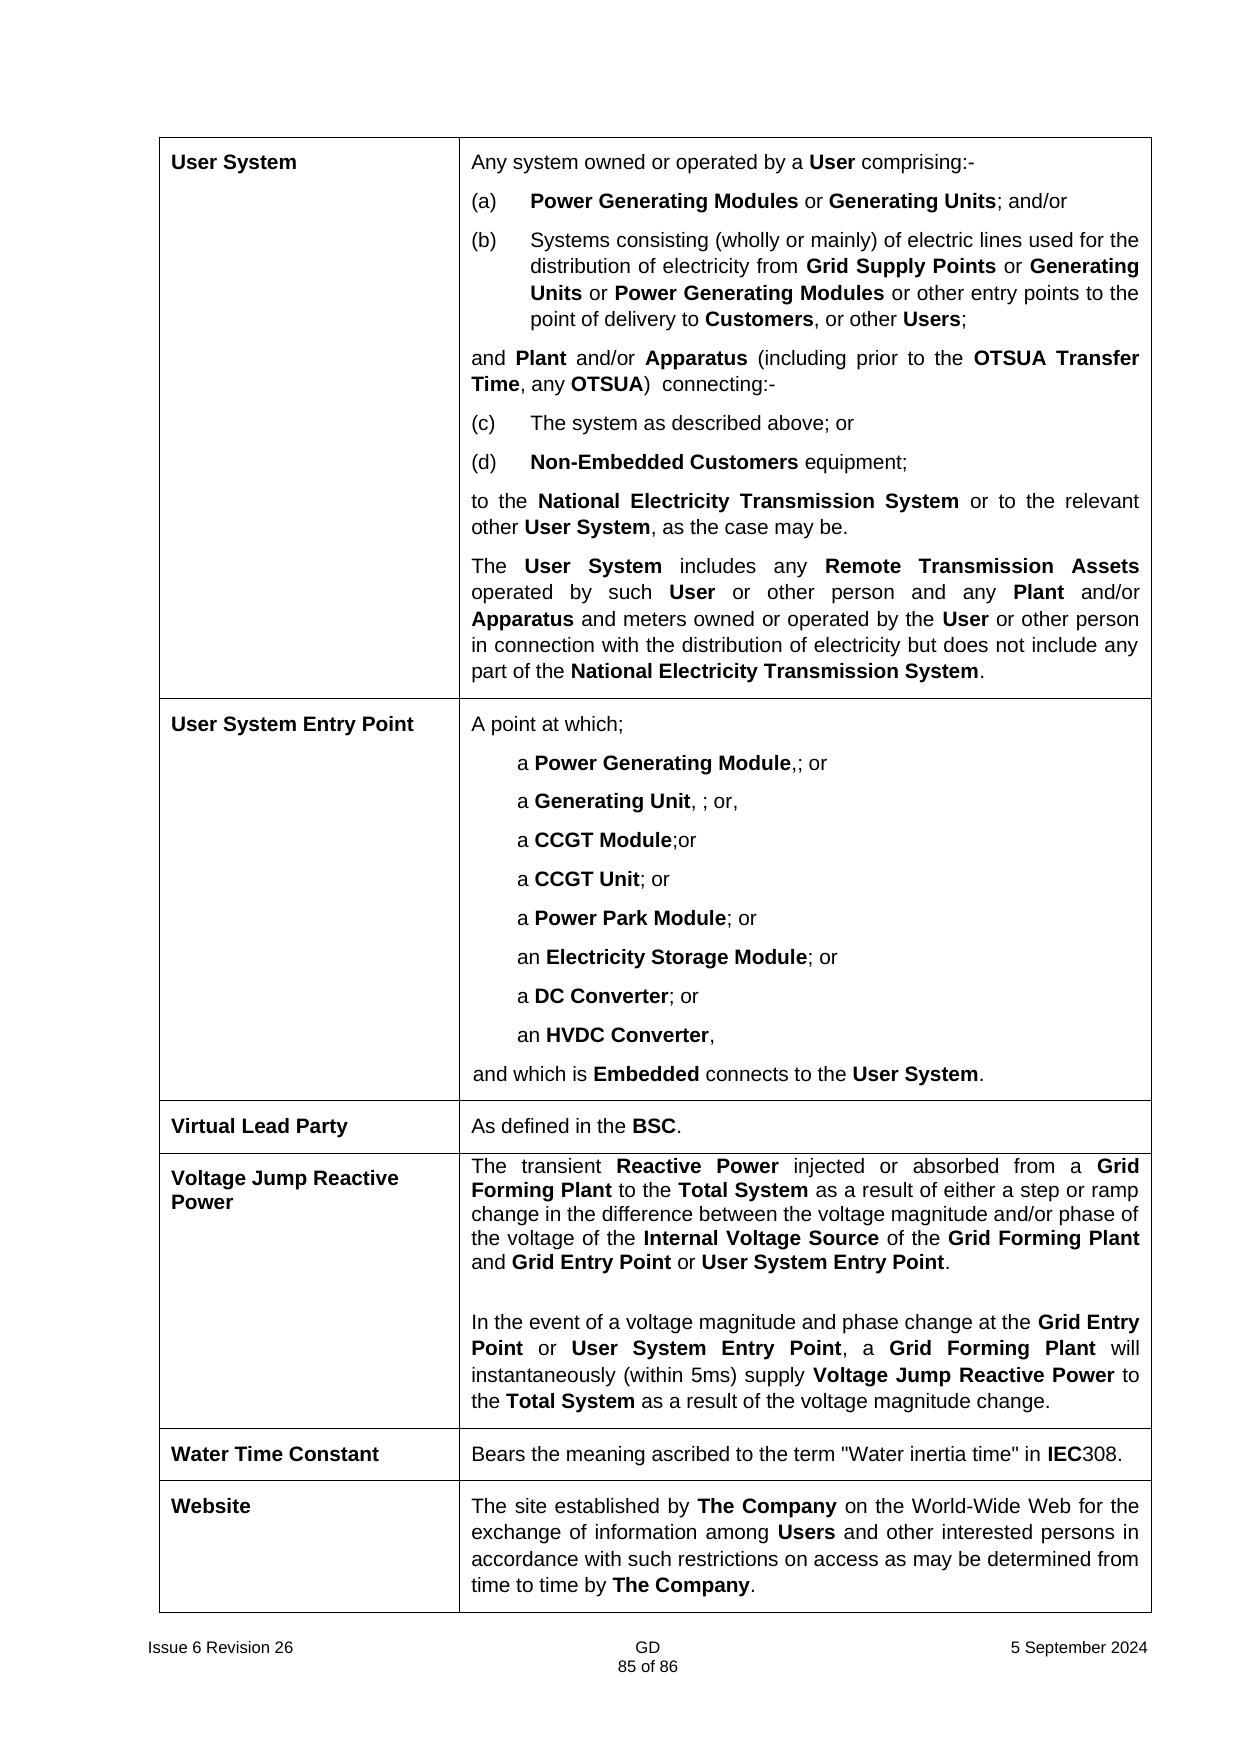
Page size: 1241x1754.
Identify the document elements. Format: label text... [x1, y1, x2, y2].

table_cell Water Time Constant [160, 1429, 459, 1480]
table_cell Virtual Lead Party [160, 1101, 459, 1153]
table_cell Any system owned or operated by a User comprising:- (a) Power Generating Modules or Generating Units; and/or (b) Systems consisting (wholly or mainly) of electric lines used for the distribution of electricity from Grid Supply Points or Generating Units or Power Generating Modules or other entry points to the point of delivery to Customers, or other Users; and Plant and/or Apparatus (including prior to the OTSUA Transfer Time, any OTSUA) connecting:- (c) The system as described above; or (d) Non-Embedded Customers equipment; to the National Electricity Transmission System or to the relevant other User System, as the case may be. The User System includes any Remote Transmission Assets operated by such User or other person and any Plant and/or Apparatus and meters owned or operated by the User or other person in connection with the distribution of electricity but does not include any part of the National Electricity Transmission System. [460, 138, 1151, 698]
table_cell User System [160, 138, 459, 698]
table_cell Bears the meaning ascribed to the term "Water inertia time" in IEC308. [460, 1429, 1151, 1480]
table_cell Website [160, 1481, 459, 1612]
table_cell A point at which; a Power Generating Module,; or a Generating Unit, ; or, a CCGT Module;or a CCGT Unit; or a Power Park Module; or an Electricity Storage Module; or a DC Converter; or an HVDC Converter, and which is Embedded connects to the User System. [460, 699, 1151, 1100]
table_cell As defined in the BSC. [460, 1101, 1151, 1153]
table_cell The site established by The Company on the World-Wide Web for the exchange of information among Users and other interested persons in accordance with such restrictions on access as may be determined from time to time by The Company. [460, 1481, 1151, 1612]
table_cell The transient Reactive Power injected or absorbed from a Grid Forming Plant to the Total System as a result of either a step or ramp change in the difference between the voltage magnitude and/or phase of the voltage of the Internal Voltage Source of the Grid Forming Plant and Grid Entry Point or User System Entry Point. In the event of a voltage magnitude and phase change at the Grid Entry Point or User System Entry Point, a Grid Forming Plant will instantaneously (within 5ms) supply Voltage Jump Reactive Power to the Total System as a result of the voltage magnitude change. [460, 1154, 1151, 1428]
table_cell Voltage Jump Reactive Power [160, 1154, 459, 1428]
table_cell User System Entry Point [160, 699, 459, 1100]
